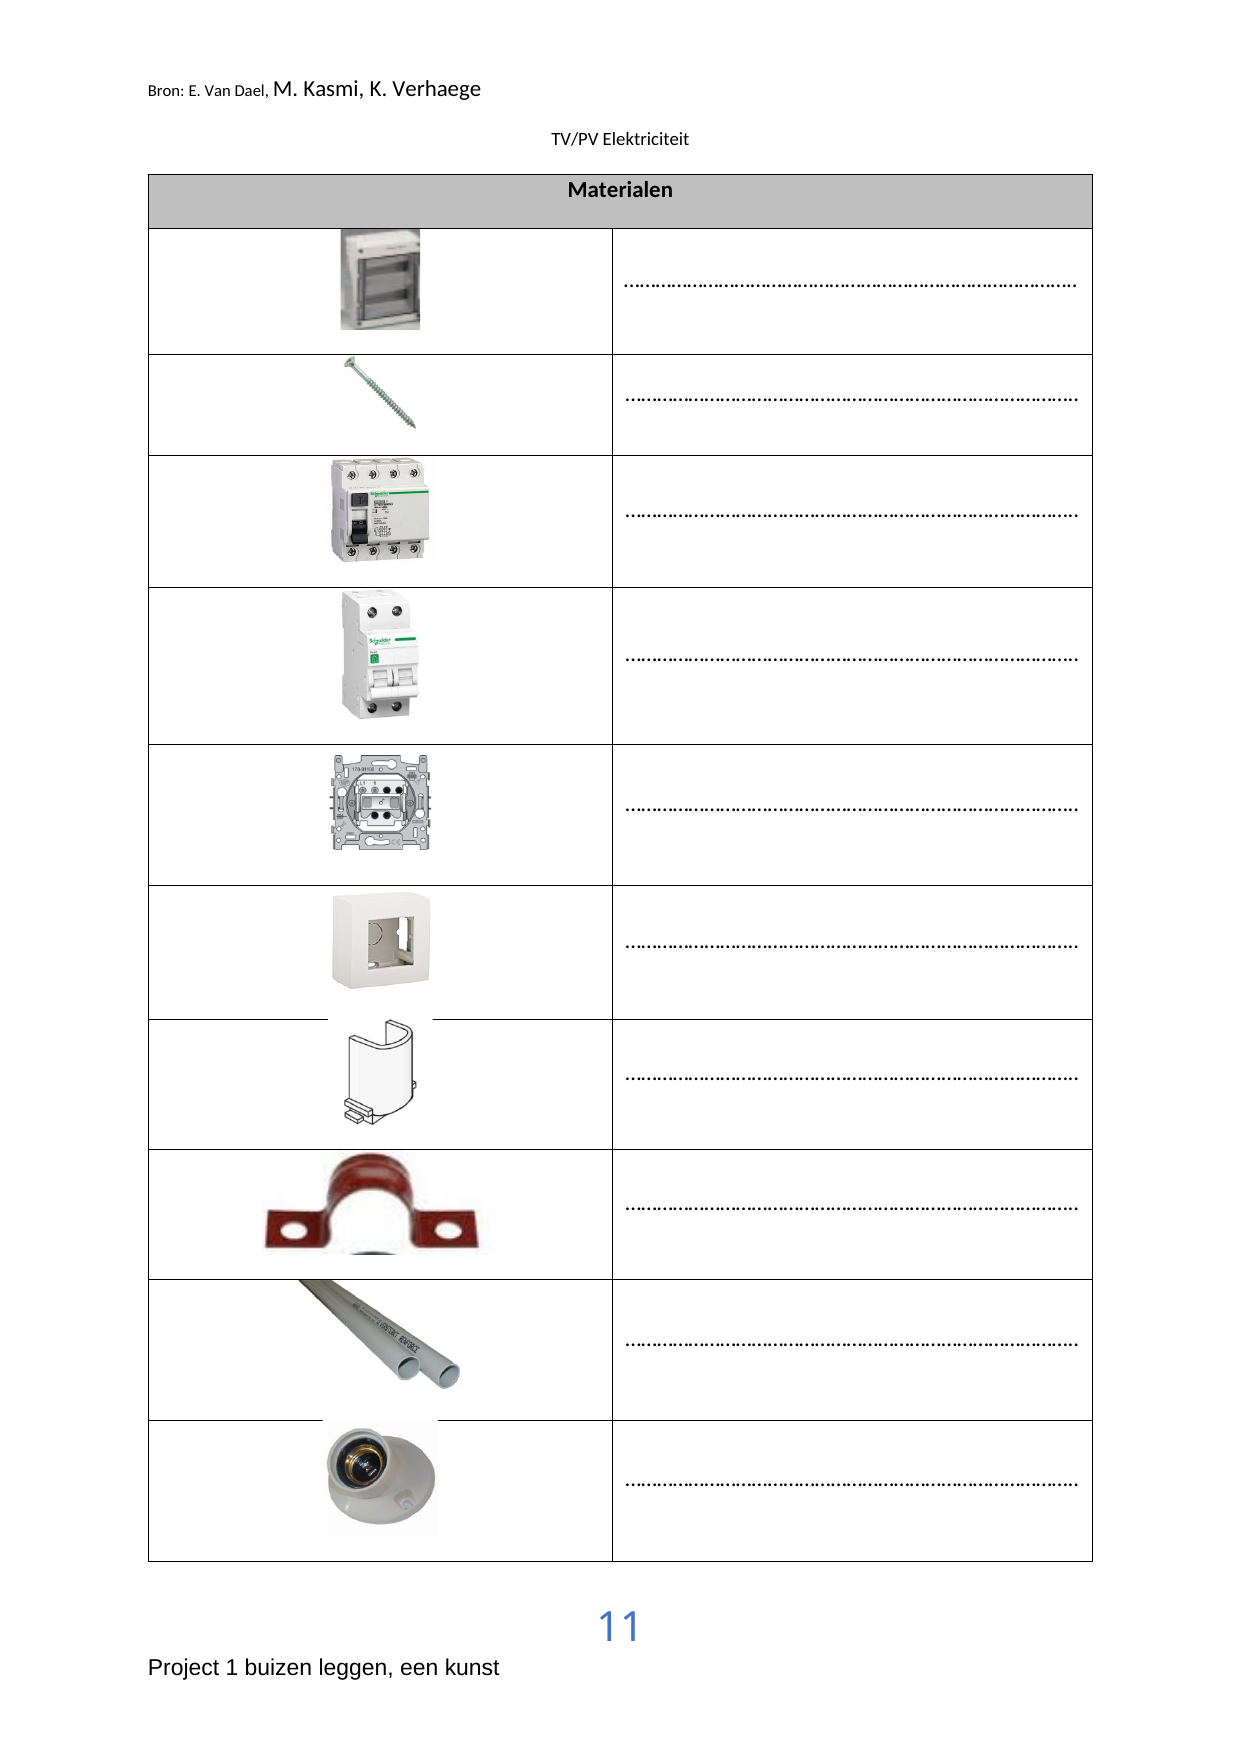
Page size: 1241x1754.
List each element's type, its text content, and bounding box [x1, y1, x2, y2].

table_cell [613, 1421, 1092, 1561]
picture [262, 1150, 499, 1255]
table_cell ………………………………………………………………………….. [613, 886, 1092, 1018]
picture [342, 355, 418, 431]
picture [326, 886, 435, 994]
table_cell ………………………………………………………………………….. [613, 588, 1092, 744]
table_header Materialen [149, 175, 1092, 228]
table_cell [149, 1020, 612, 1149]
table_cell [149, 1280, 612, 1420]
table_cell [149, 355, 612, 455]
table_cell ………………………………………………………………………….. [613, 355, 1092, 455]
table_cell [149, 1150, 612, 1279]
table_cell ………………………………………………………………………….. [613, 229, 1092, 354]
picture [291, 1280, 470, 1395]
table_cell [149, 745, 612, 885]
picture [329, 755, 432, 850]
picture [322, 1420, 439, 1537]
picture [324, 456, 437, 563]
table_cell ………………………………………………………………………….. [613, 456, 1092, 587]
table_cell ………………………………………………………………………….. [613, 1150, 1092, 1279]
table_cell [149, 886, 612, 1018]
picture [314, 588, 446, 720]
picture [327, 1019, 433, 1125]
table_cell [149, 588, 612, 744]
table_cell [149, 229, 612, 354]
table_cell [149, 1421, 612, 1561]
table_cell [149, 456, 612, 587]
table_cell ………………………………………………………………………….. [613, 745, 1092, 885]
table_cell ………………………………………………………………………….. [613, 1020, 1092, 1149]
table_cell ………………………………………………………………………….. [613, 1280, 1092, 1420]
